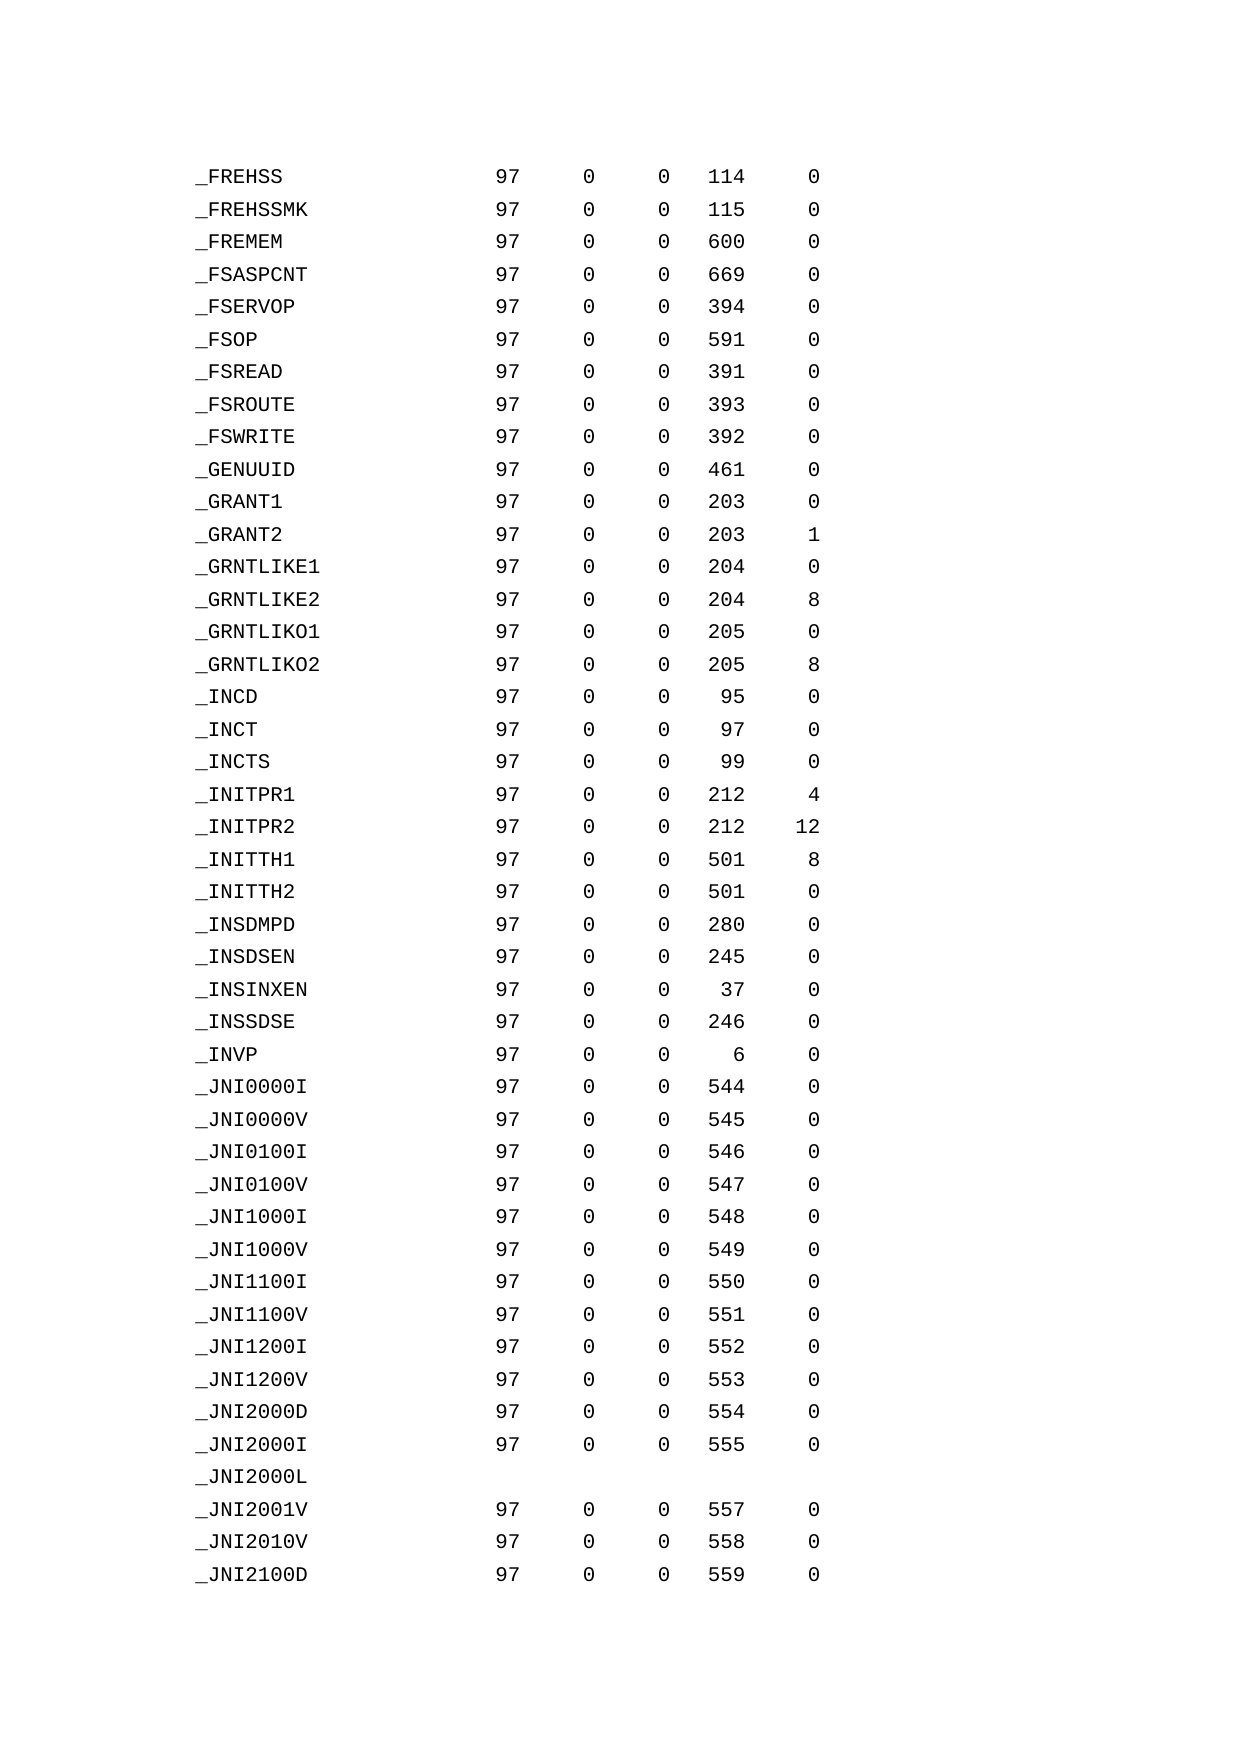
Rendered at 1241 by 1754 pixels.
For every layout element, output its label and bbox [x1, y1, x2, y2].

table_header [171, 162, 1069, 1592]
